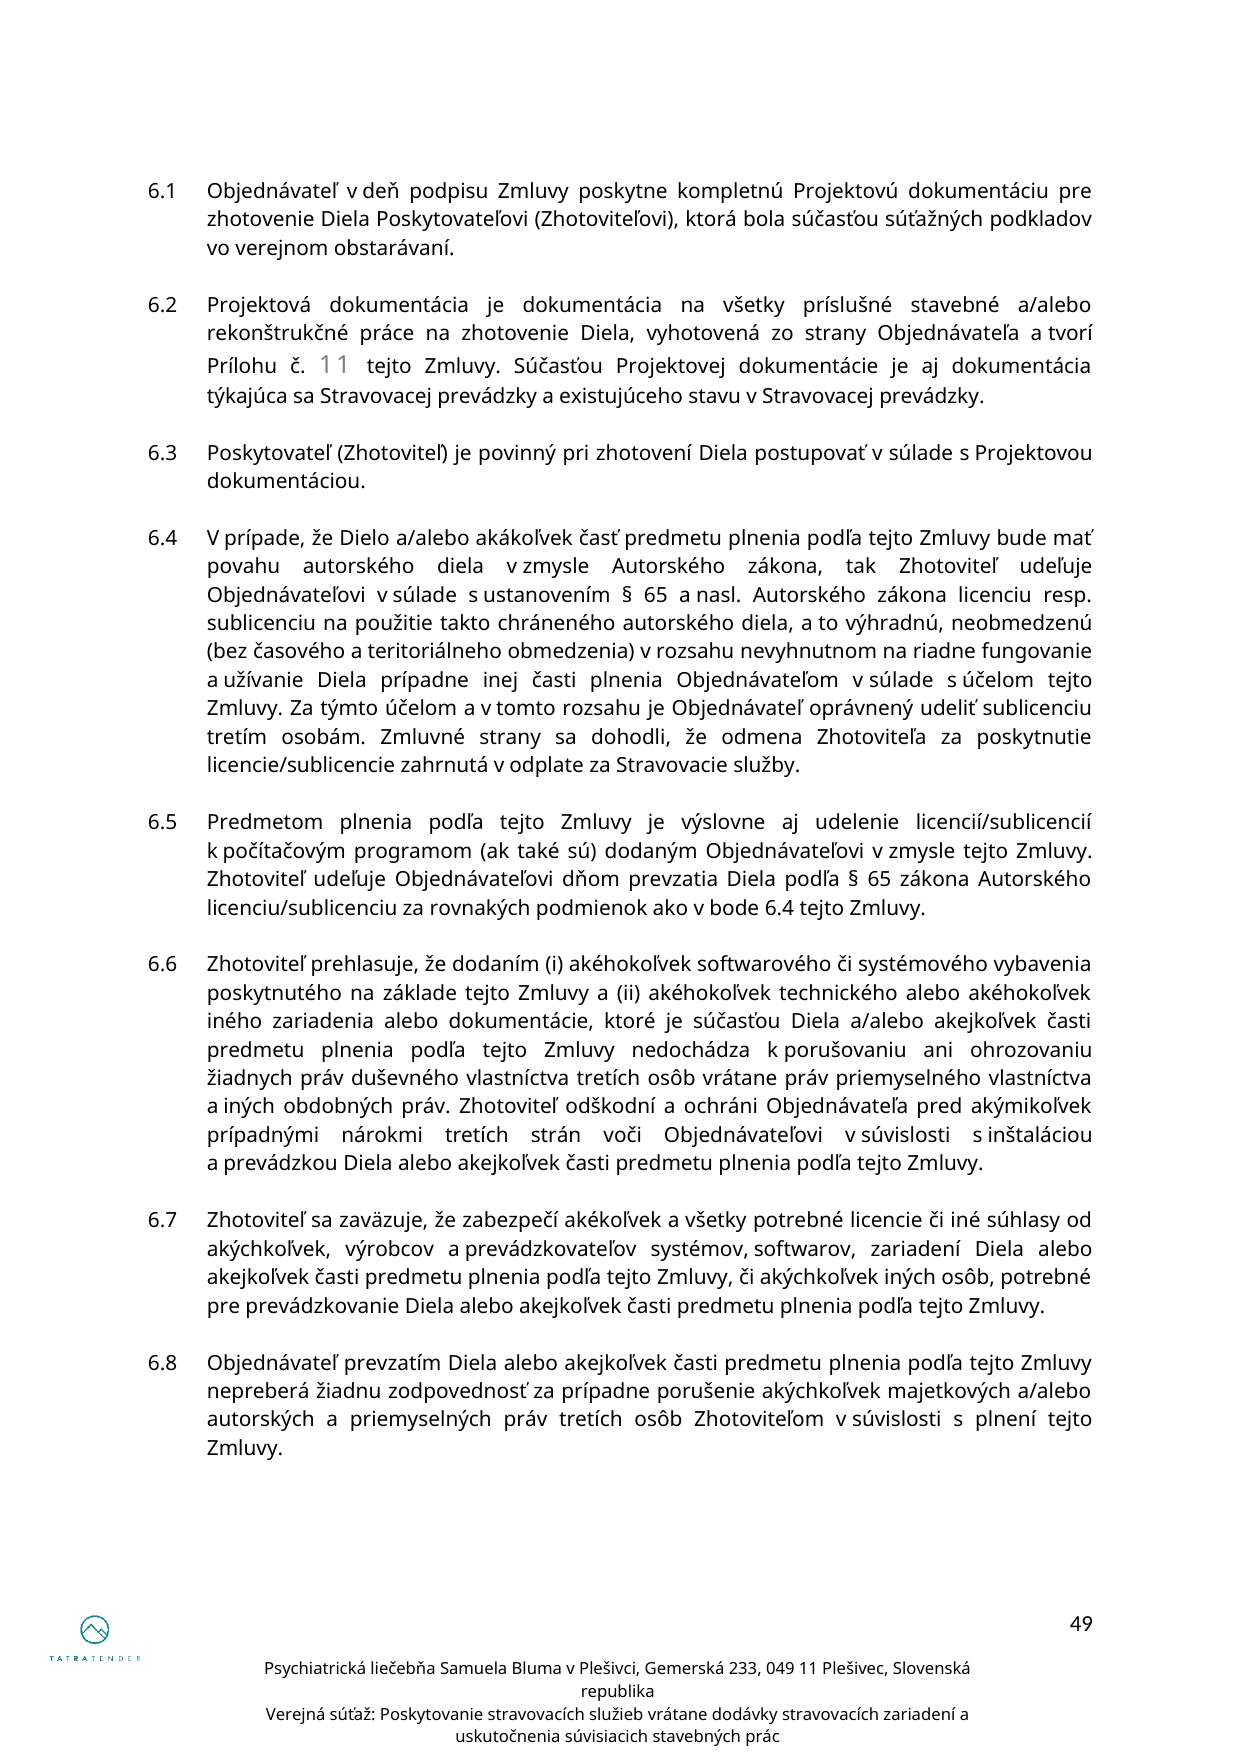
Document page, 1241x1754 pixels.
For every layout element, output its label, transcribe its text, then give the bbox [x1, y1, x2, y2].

picture [28, 1591, 161, 1685]
list V prípade, že Dielo a/alebo akákoľvek časť predmetu plnenia podľa tejto Zmluvy bude mať povahu autorského diela v zmysle Autorského zákona, tak Zhotoviteľ udeľuje Objednávateľovi v súlade s ustanovením § 65 a nasl. Autorského zákona licenciu resp. sublicenciu na použitie takto chráneného autorského diela, a to výhradnú, neobmedzenú (bez časového a teritoriálneho obmedzenia) v rozsahu nevyhnutnom na riadne fungovanie a užívanie Diela prípadne inej časti plnenia Objednávateľom v súlade s účelom tejto Zmluvy. Za týmto účelom a v tomto rozsahu je Objednávateľ oprávnený udeliť sublicenciu tretím osobám. Zmluvné strany sa dohodli, že odmena Zhotoviteľa za poskytnutie licencie/sublicencie zahrnutá v odplate za Stravovacie služby. [148, 523, 1093, 779]
list Objednávateľ prevzatím Diela alebo akejkoľvek časti predmetu plnenia podľa tejto Zmluvy nepreberá žiadnu zodpovednosť za prípadne porušenie akýchkoľvek majetkových a/alebo autorských a priemyselných práv tretích osôb Zhotoviteľom v súvislosti s plnení tejto Zmluvy. [148, 1348, 1093, 1461]
list Zhotoviteľ prehlasuje, že dodaním (i) akéhokoľvek softwarového či systémového vybavenia poskytnutého na základe tejto Zmluvy a (ii) akéhokoľvek technického alebo akéhokoľvek iného zariadenia alebo dokumentácie, ktoré je súčasťou Diela a/alebo akejkoľvek časti predmetu plnenia podľa tejto Zmluvy nedochádza k porušovaniu ani ohrozovaniu žiadnych práv duševného vlastníctva tretích osôb vrátane práv priemyselného vlastníctva a iných obdobných práv. Zhotoviteľ odškodní a ochráni Objednávateľa pred akýmikoľvek prípadnými nárokmi tretích strán voči Objednávateľovi v súvislosti s inštaláciou a prevádzkou Diela alebo akejkoľvek časti predmetu plnenia podľa tejto Zmluvy. [148, 949, 1093, 1177]
list Predmetom plnenia podľa tejto Zmluvy je výslovne aj udelenie licencií/sublicencií k počítačovým programom (ak také sú) dodaným Objednávateľovi v zmysle tejto Zmluvy. Zhotoviteľ udeľuje Objednávateľovi dňom prevzatia Diela podľa § 65 zákona Autorského licenciu/sublicenciu za rovnakých podmienok ako v bode 6.4 tejto Zmluvy. [148, 807, 1093, 921]
list Poskytovateľ (Zhotoviteľ) je povinný pri zhotovení Diela postupovať v súlade s Projektovou dokumentáciou. [148, 438, 1093, 494]
list Projektová dokumentácia je dokumentácia na všetky príslušné stavebné a/alebo rekonštrukčné práce na zhotovenie Diela, vyhotovená zo strany Objednávateľa a tvorí Prílohu č. 11 tejto Zmluvy. Súčasťou Projektovej dokumentácie je aj dokumentácia týkajúca sa Stravovacej prevádzky a existujúceho stavu v Stravovacej prevádzky. [148, 290, 1093, 409]
list Objednávateľ v deň podpisu Zmluvy poskytne kompletnú Projektovú dokumentáciu pre zhotovenie Diela Poskytovateľovi (Zhotoviteľovi), ktorá bola súčasťou súťažných podkladov vo verejnom obstarávaní. [148, 176, 1093, 261]
list Zhotoviteľ sa zaväzuje, že zabezpečí akékoľvek a všetky potrebné licencie či iné súhlasy od akýchkoľvek, výrobcov a prevádzkovateľov systémov, softwarov, zariadení Diela alebo akejkoľvek časti predmetu plnenia podľa tejto Zmluvy, či akýchkoľvek iných osôb, potrebné pre prevádzkovanie Diela alebo akejkoľvek časti predmetu plnenia podľa tejto Zmluvy. [148, 1205, 1093, 1319]
